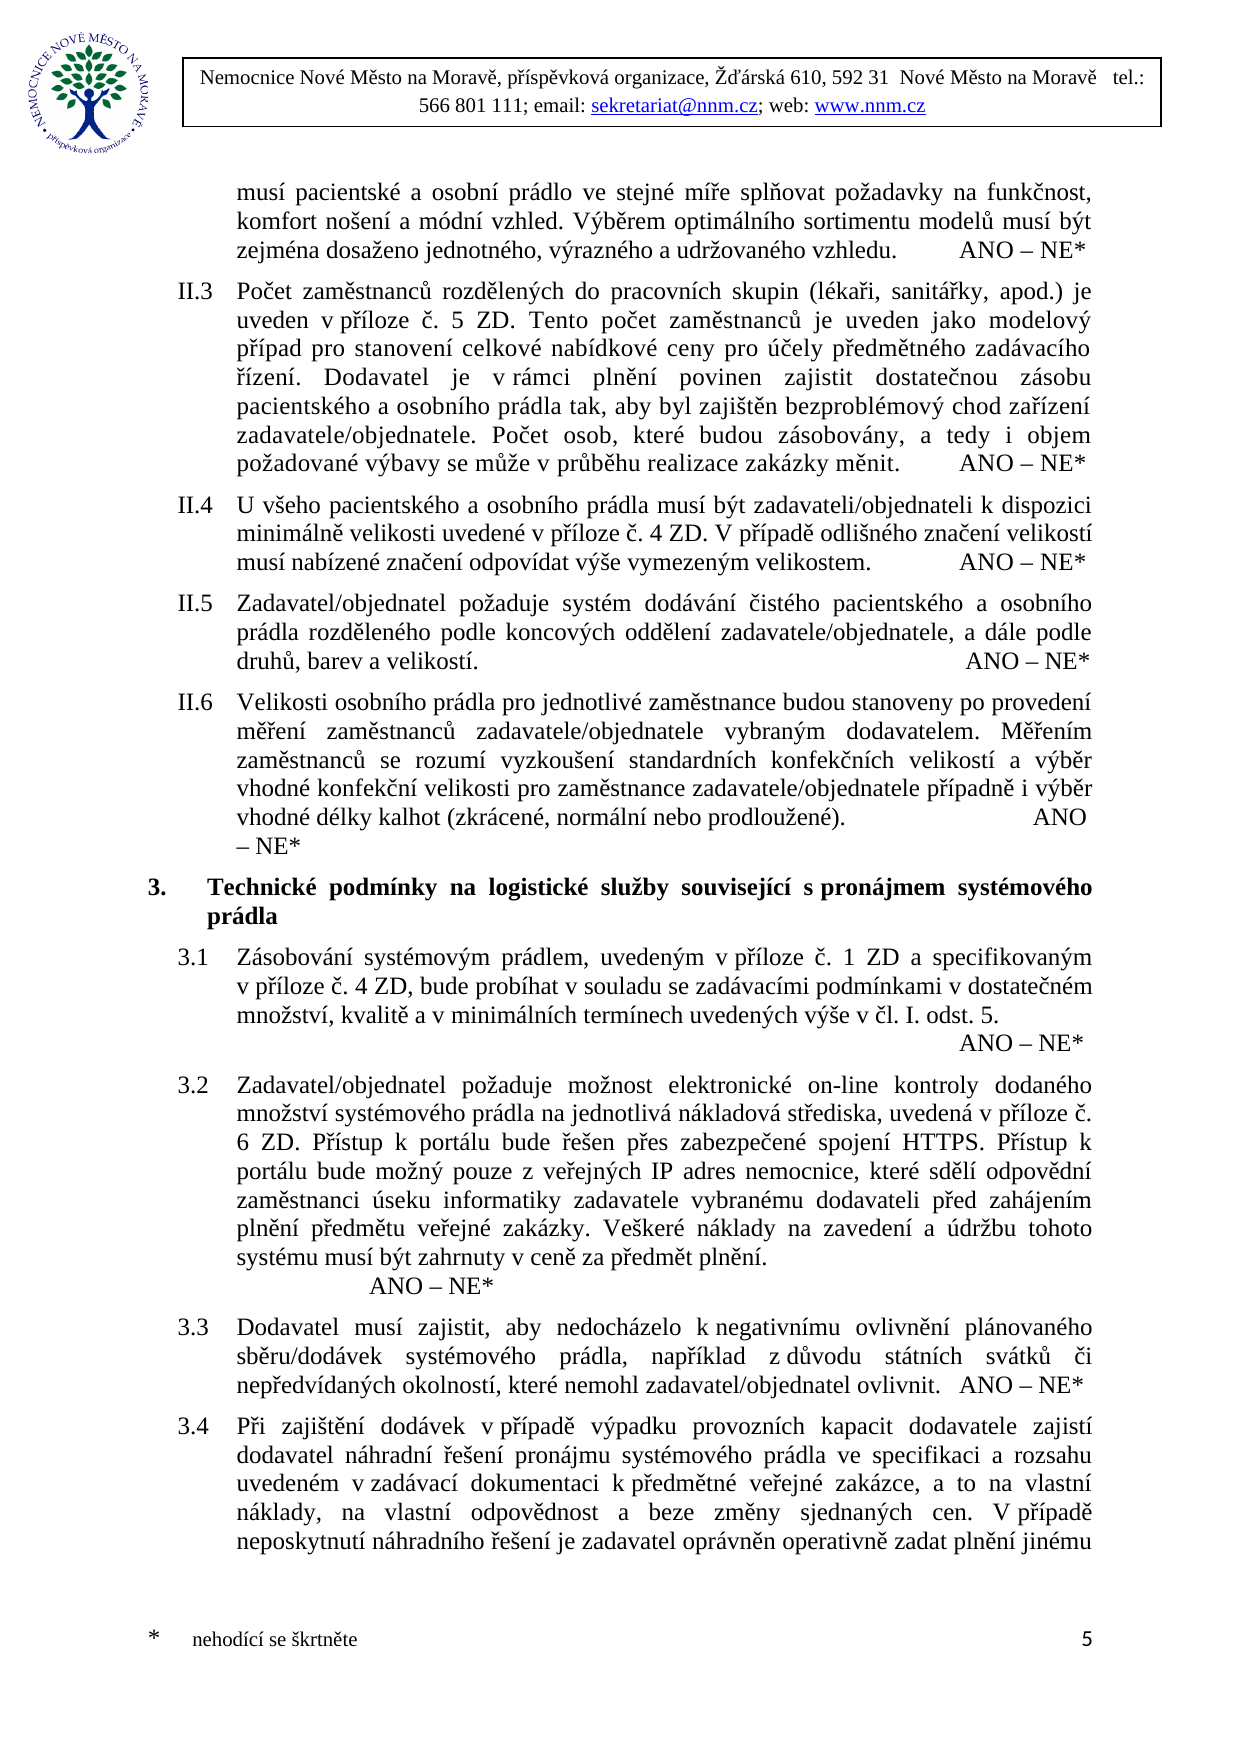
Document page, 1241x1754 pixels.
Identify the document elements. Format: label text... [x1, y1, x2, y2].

list Zadavatel/objednatel požaduje systém dodávání čistého pacientského a osobního prádla rozděleného podle koncových oddělení zadavatele/objednatele, a dále podle druhů, barev a velikostí. ANO – NE* [177, 588, 1092, 675]
list Velikosti osobního prádla pro jednotlivé zaměstnance budou stanoveny po provedení měření zaměstnanců zadavatele/objednatele vybraným dodavatelem. Měřením zaměstnanců se rozumí vyzkoušení standardních konfekčních velikostí a výběr vhodné konfekční velikosti pro zaměstnance zadavatele/objednatele případně i výběr vhodné délky kalhot (zkrácené, normální nebo prodloužené). ANO – NE* [177, 687, 1092, 860]
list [177, 177, 1092, 263]
list Zadavatel/objednatel požaduje možnost elektronické on-line kontroly dodaného množství systémového prádla na jednotlivá nákladová střediska, uvedená v příloze č. 6 ZD. Přístup k portálu bude řešen přes zabezpečené spojení HTTPS. Přístup k portálu bude možný pouze z veřejných IP adres nemocnice, které sdělí odpovědní zaměstnanci úseku informatiky zadavatele vybranému dodavateli před zahájením plnění předmětu veřejné zakázky. Veškeré náklady na zavedení a údržbu tohoto systému musí být zahrnuty v ceně za předmět plnění. ANO – NE* [177, 1070, 1092, 1300]
list U všeho pacientského a osobního prádla musí být zadavateli/objednateli k dispozici minimálně velikosti uvedené v příloze č. 4 ZD. V případě odlišného značení velikostí musí nabízené značení odpovídat výše vymezeným velikostem. ANO – NE* [177, 490, 1092, 576]
list Technické podmínky na logistické služby související s pronájmem systémového prádla [148, 872, 1092, 930]
list Dodavatel musí zajistit, aby nedocházelo k negativnímu ovlivnění plánovaného sběru/dodávek systémového prádla, například z důvodu státních svátků či nepředvídaných okolností, které nemohl zadavatel/objednatel ovlivnit. ANO – NE* [177, 1312, 1092, 1398]
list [177, 1411, 1092, 1555]
list Počet zaměstnanců rozdělených do pracovních skupin (lékaři, sanitářky, apod.) je uveden v příloze č. 5 ZD. Tento počet zaměstnanců je uveden jako modelový případ pro stanovení celkové nabídkové ceny pro účely předmětného zadávacího řízení. Dodavatel je v rámci plnění povinen zajistit dostatečnou zásobu pacientského a osobního prádla tak, aby byl zajištěn bezproblémový chod zařízení zadavatele/objednatele. Počet osob, které budou zásobovány, a tedy i objem požadované výbavy se může v průběhu realizace zakázky měnit. ANO – NE* [177, 276, 1092, 477]
list Zásobování systémovým prádlem, uvedeným v příloze č. 1 ZD a specifikovaným v příloze č. 4 ZD, bude probíhat v souladu se zadávacími podmínkami v dostatečném množství, kvalitě a v minimálních termínech uvedených výše v čl. I. odst. 5. ANO – NE* [177, 942, 1092, 1057]
